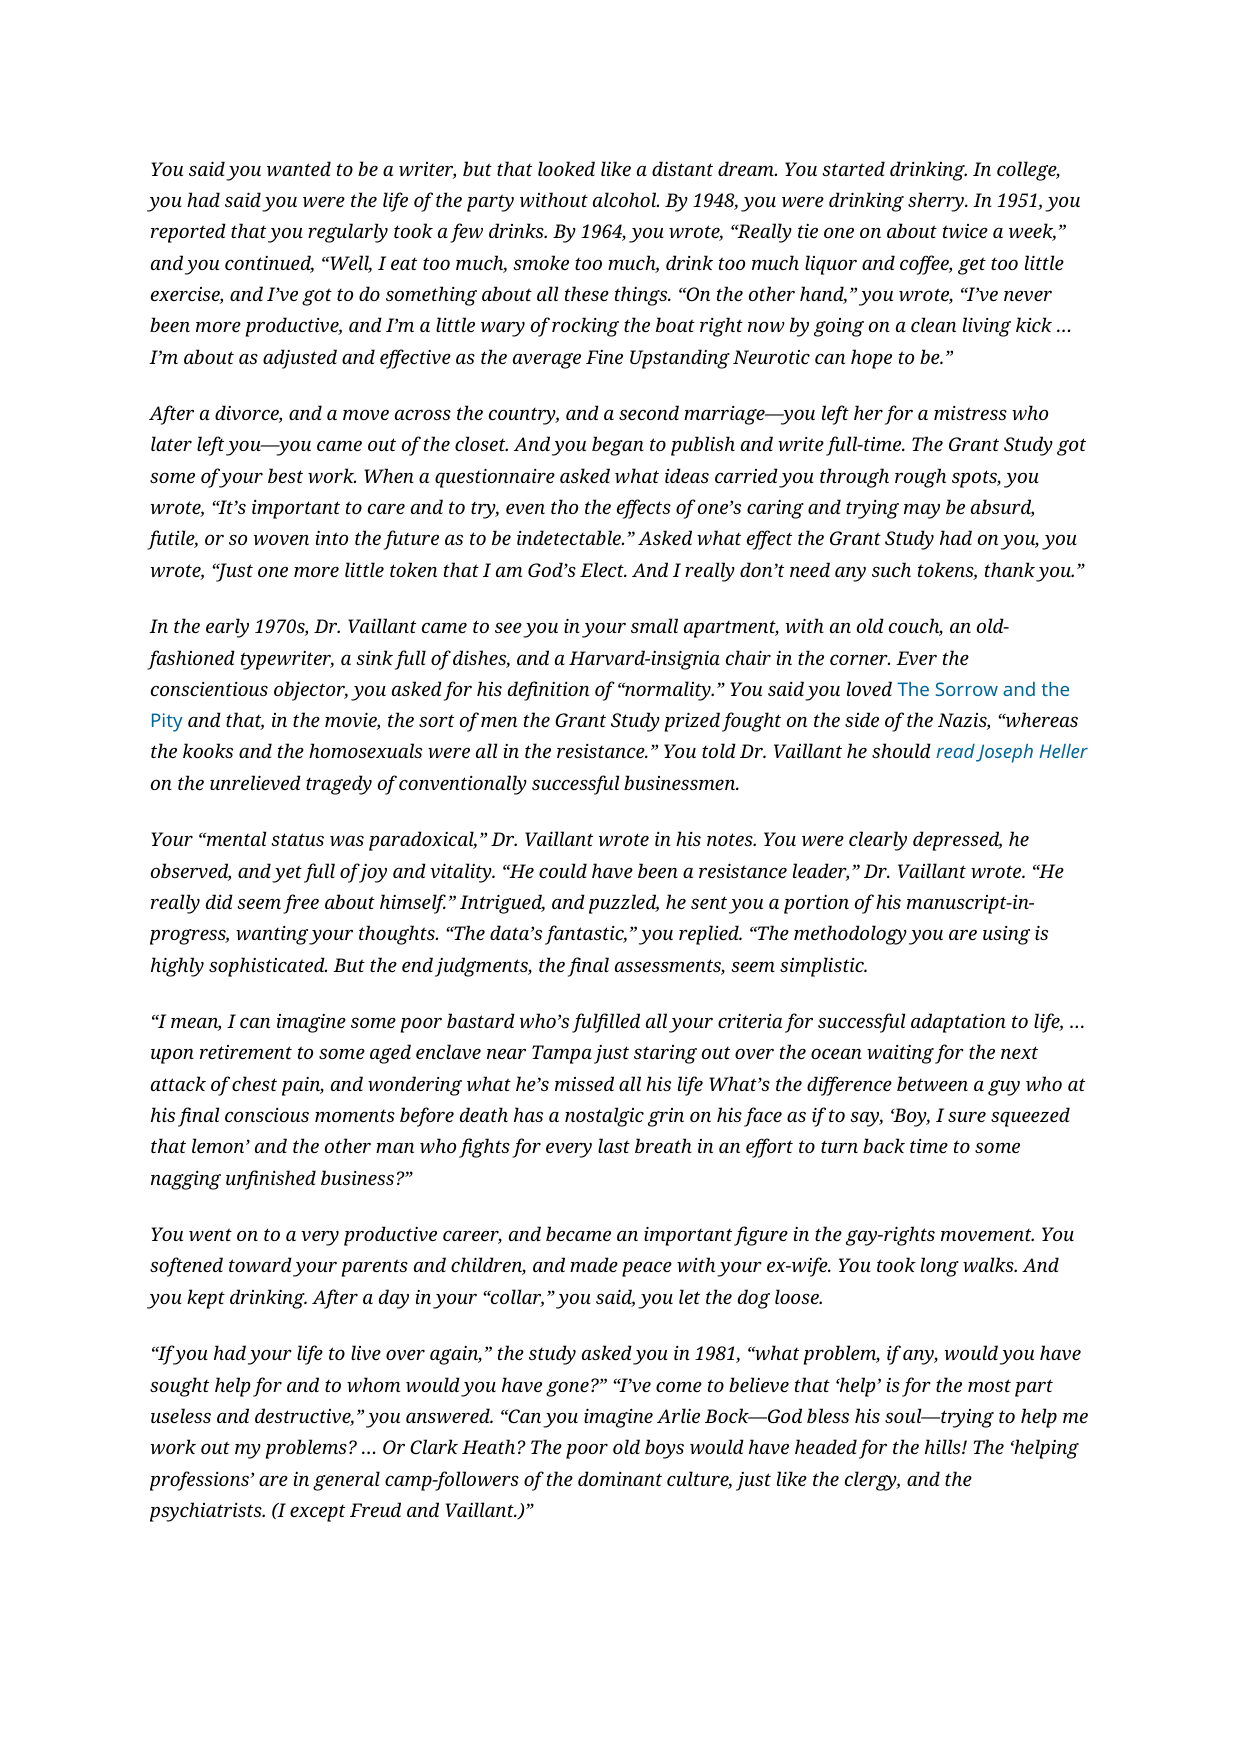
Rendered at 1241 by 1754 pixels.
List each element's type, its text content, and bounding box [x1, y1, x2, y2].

text “I mean, I can imagine some poor bastard who’s fulfilled all your criteria for successful adaptation to life, … upon retirement to some aged enclave near Tampa just staring out over the ocean waiting for the next attack of chest pain, and wondering what he’s missed all his life What’s the difference between a guy who at his final conscious moments before death has a nostalgic grin on his face as if to say, ‘Boy, I sure squeezed that lemon’ and the other man who fights for every last breath in an effort to turn back time to some nagging unfinished business?” [150, 1002, 1090, 1191]
text In the early 1970s, Dr. Vaillant came to see you in your small apartment, with an old couch, an old-fashioned typewriter, a sink full of dishes, and a Harvard-insignia chair in the corner. Ever the conscientious objector, you asked for his definition of “normality.” You said you loved The Sorrow and the Pity and that, in the movie, the sort of men the Grant Study prized fought on the side of the Nazis, “whereas the kooks and the homosexuals were all in the resistance.” You told Dr. Vaillant he should read Joseph Heller on the unrelieved tragedy of conventionally successful businessmen. [150, 608, 1090, 796]
text You went on to a very productive career, and became an important figure in the gay-rights movement. You softened toward your parents and children, and made peace with your ex-wife. You took long walks. And you kept drinking. After a day in your “collar,” you said, you let the dog loose. [150, 1216, 1090, 1310]
text “If you had your life to live over again,” the study asked you in 1981, “what problem, if any, would you have sought help for and to whom would you have gone?” “I’ve come to believe that ‘help’ is for the most part useless and destructive,” you answered. “Can you imagine Arlie Bock—God bless his soul—trying to help me work out my problems? … Or Clark Heath? The poor old boys would have headed for the hills! The ‘helping professions’ are in general camp-followers of the dominant culture, just like the clergy, and the psychiatrists. (I except Freud and Vaillant.)” [150, 1335, 1090, 1523]
text Your “mental status was paradoxical,” Dr. Vaillant wrote in his notes. You were clearly depressed, he observed, and yet full of joy and vitality. “He could have been a resistance leader,” Dr. Vaillant wrote. “He really did seem free about himself.” Intrigued, and puzzled, he sent you a portion of his manuscript-in-progress, wanting your thoughts. “The data’s fantastic,” you replied. “The methodology you are using is highly sophisticated. But the end judgments, the final assessments, seem simplistic. [150, 821, 1090, 977]
text After a divorce, and a move across the country, and a second marriage—you left her for a mistress who later left you—you came out of the closet. And you began to publish and write full-time. The Grant Study got some of your best work. When a questionnaire asked what ideas carried you through rough spots, you wrote, “It’s important to care and to try, even tho the effects of one’s caring and trying may be absurd, futile, or so woven into the future as to be indetectable.” Asked what effect the Grant Study had on you, you wrote, “Just one more little token that I am God’s Elect. And I really don’t need any such tokens, thank you.” [150, 394, 1090, 583]
text You said you wanted to be a writer, but that looked like a distant dream. You started drinking. In college, you had said you were the life of the party without alcohol. By 1948, you were drinking sherry. In 1951, you reported that you regularly took a few drinks. By 1964, you wrote, “Really tie one on about twice a week,” and you continued, “Well, I eat too much, smoke too much, drink too much liquor and coffee, get too little exercise, and I’ve got to do something about all these things. “On the other hand,” you wrote, “I’ve never been more productive, and I’m a little wary of rocking the boat right now by going on a clean living kick … I’m about as adjusted and effective as the average Fine Upstanding Neurotic can hope to be.” [150, 150, 1090, 369]
